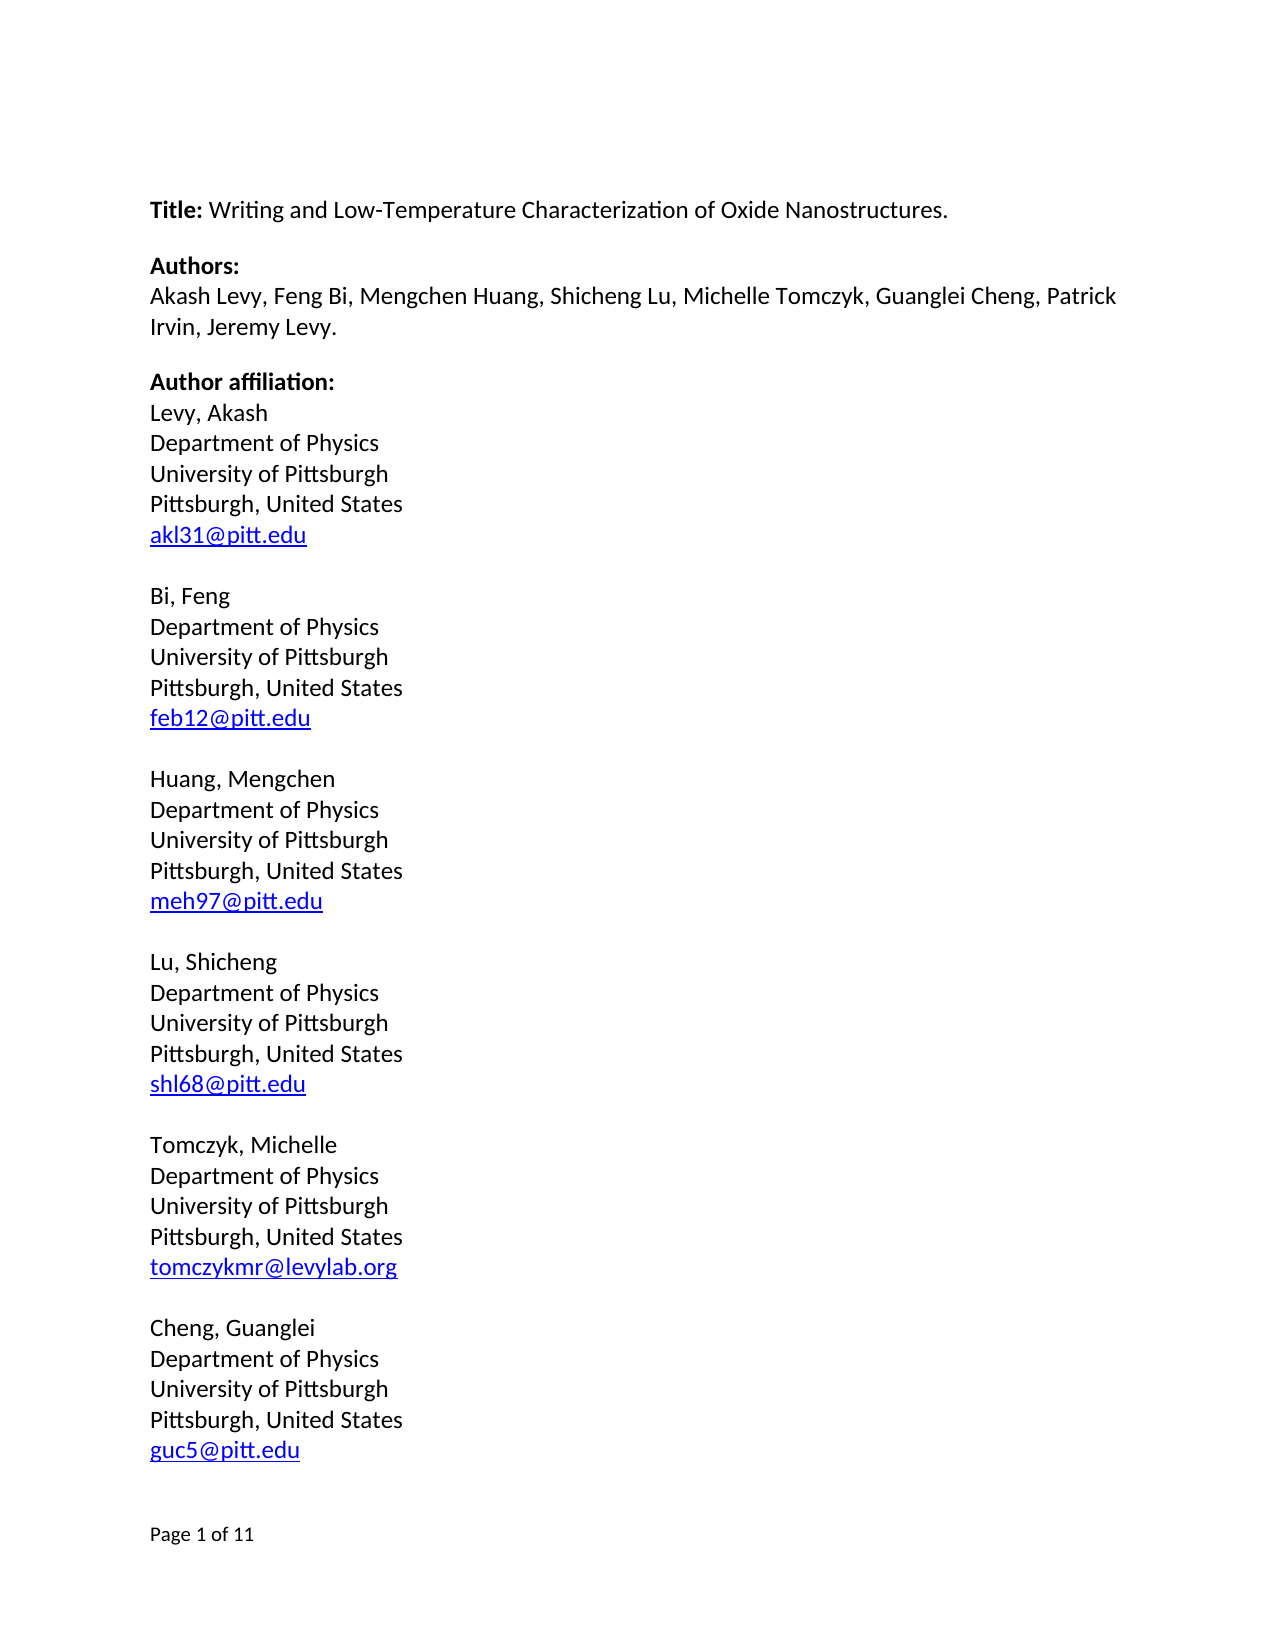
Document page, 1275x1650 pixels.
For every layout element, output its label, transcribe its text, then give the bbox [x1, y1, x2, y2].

text Pittsburgh, United States [150, 1221, 1125, 1252]
text University of Pittsburgh [150, 824, 1125, 855]
text University of Pittsburgh [150, 458, 1125, 488]
text guc5@pitt.edu [150, 1435, 1125, 1465]
text Pittsburgh, United States [150, 488, 1125, 519]
subtitle Title: Writing and Low-Temperature Characterization of Oxide Nanostructures. [150, 194, 1125, 225]
text Pittsburgh, United States [150, 1404, 1125, 1435]
subtitle Authors: [150, 250, 1125, 280]
text Pittsburgh, United States [150, 855, 1125, 885]
text Department of Physics [150, 794, 1125, 824]
text Tomczyk, Michelle [150, 1129, 1125, 1160]
text Lu, Shicheng [150, 946, 1125, 977]
text Huang, Mengchen [150, 763, 1125, 794]
text shl68@pitt.edu [150, 1068, 1125, 1099]
text feb12@pitt.edu [150, 702, 1125, 733]
text University of Pittsburgh [150, 1007, 1125, 1038]
text Department of Physics [150, 427, 1125, 458]
text Department of Physics [150, 977, 1125, 1007]
subtitle Author affiliation: [150, 366, 1125, 397]
text Department of Physics [150, 1160, 1125, 1191]
text Department of Physics [150, 611, 1125, 641]
text Pittsburgh, United States [150, 672, 1125, 702]
text Pittsburgh, United States [150, 1038, 1125, 1068]
text Akash Levy, Feng Bi, Mengchen Huang, Shicheng Lu, Michelle Tomczyk, Guanglei Cheng, Patrick Irvin, Jeremy Levy. [150, 280, 1125, 341]
text Bi, Feng [150, 580, 1125, 611]
text Department of Physics [150, 1343, 1125, 1374]
text akl31@pitt.edu [150, 519, 1125, 549]
text Cheng, Guanglei [150, 1313, 1125, 1343]
text meh97@pitt.edu [150, 885, 1125, 916]
text University of Pittsburgh [150, 1374, 1125, 1404]
text tomczykmr@levylab.org [150, 1252, 1125, 1282]
text Levy, Akash [150, 397, 1125, 427]
text University of Pittsburgh [150, 641, 1125, 672]
text University of Pittsburgh [150, 1191, 1125, 1221]
